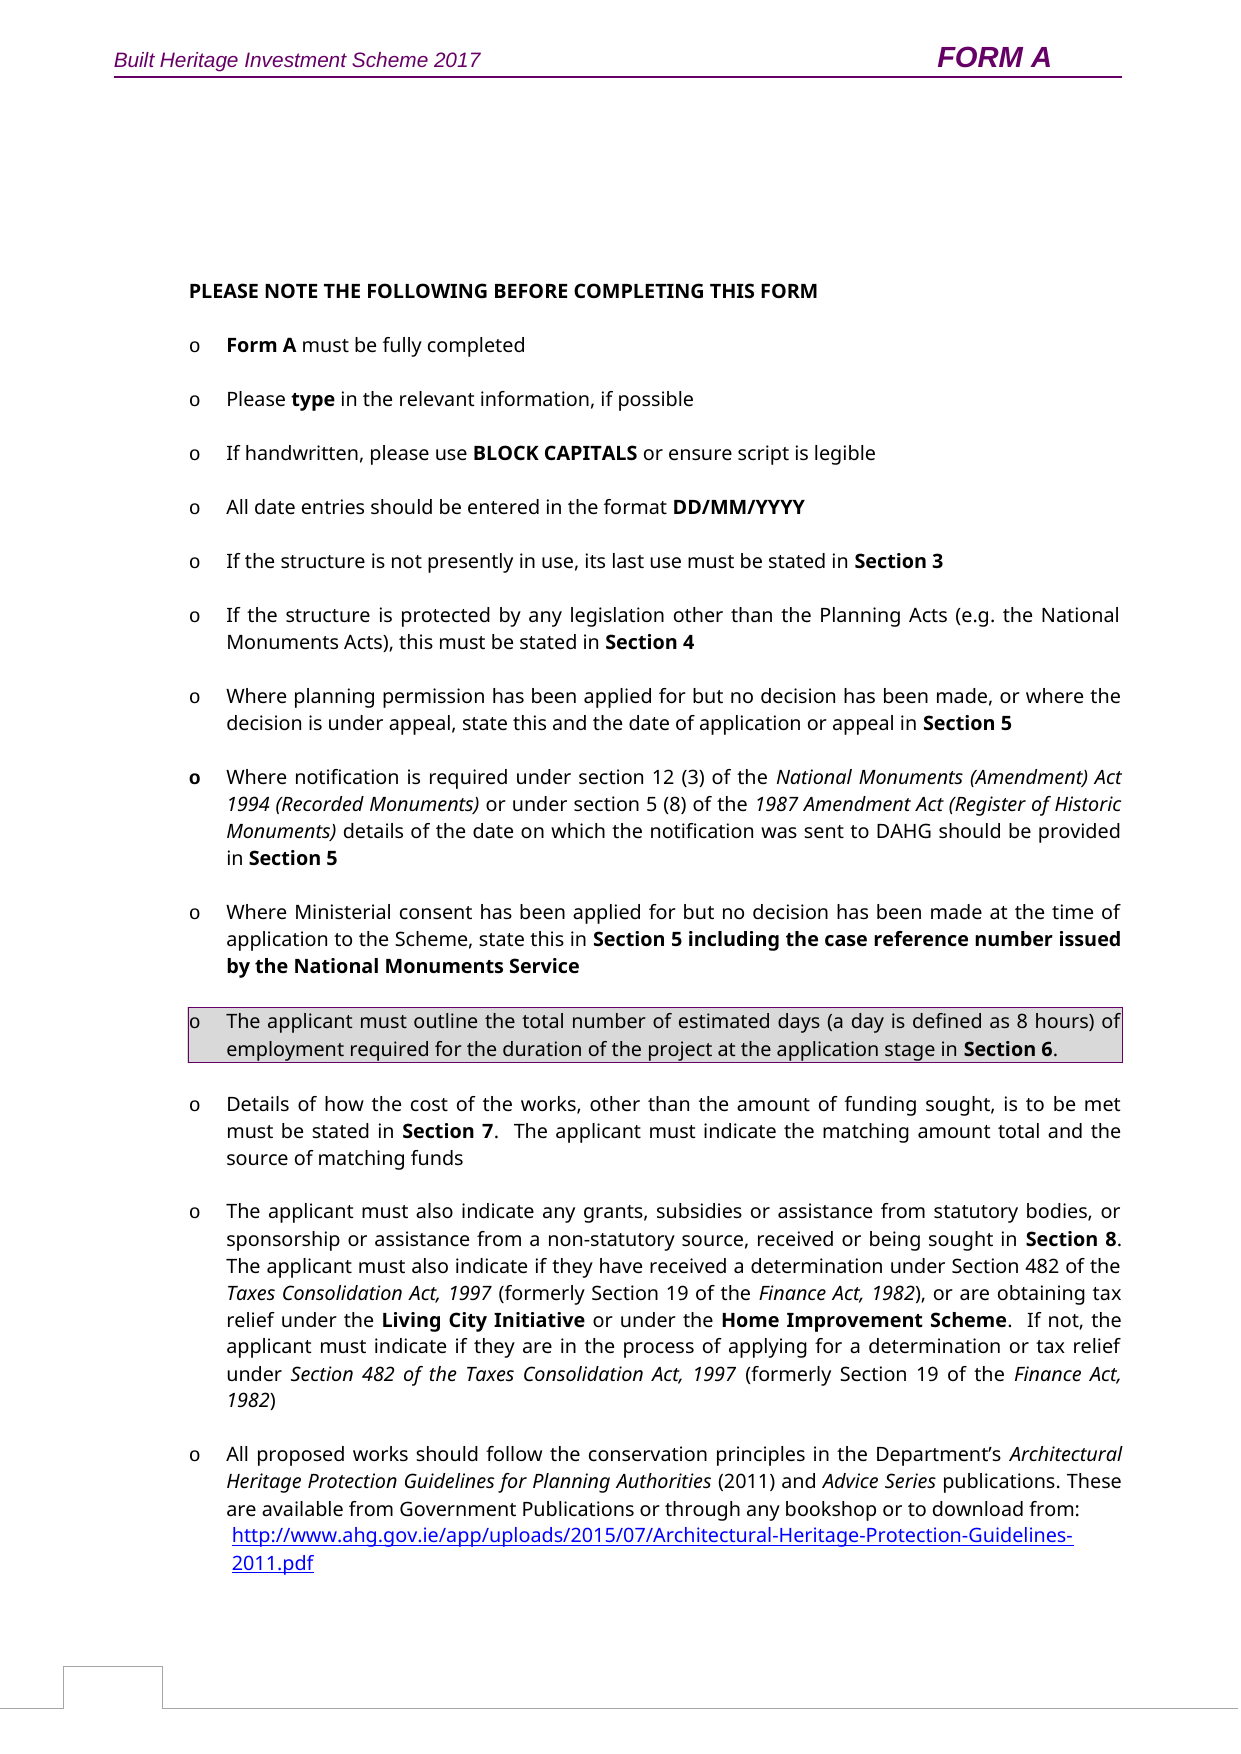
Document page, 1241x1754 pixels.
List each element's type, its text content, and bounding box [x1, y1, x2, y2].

list The applicant must also indicate any grants, subsidies or assistance from statutory bodies, or sponsorship or assistance from a non-statutory source, received or being sought in Section 8. The applicant must also indicate if they have received a determination under Section 482 of the Taxes Consolidation Act, 1997 (formerly Section 19 of the Finance Act, 1982), or are obtaining tax relief under the Living City Initiative or under the Home Improvement Scheme. If not, the applicant must indicate if they are in the process of applying for a determination or tax relief under Section 482 of the Taxes Consolidation Act, 1997 (formerly Section 19 of the Finance Act, 1982) [188, 1198, 1122, 1414]
list Where notification is required under section 12 (3) of the National Monuments (Amendment) Act 1994 (Recorded Monuments) or under section 5 (8) of the 1987 Amendment Act (Register of Historic Monuments) details of the date on which the notification was sent to DAHG should be provided in Section 5 [188, 764, 1122, 872]
list All proposed works should follow the conservation principles in the Department’s Architectural Heritage Protection Guidelines for Planning Authorities (2011) and Advice Series publications. These are available from Government Publications or through any bookshop or to download from: [188, 1441, 1122, 1522]
list Where planning permission has been applied for but no decision has been made, or where the decision is under appeal, state this and the date of application or appeal in Section 5 [188, 683, 1122, 737]
list Form A must be fully completed [188, 331, 1122, 358]
text PLEASE NOTE THE FOLLOWING BEFORE COMPLETING THIS FORM [113, 277, 1122, 304]
list Where Ministerial consent has been applied for but no decision has been made at the time of application to the Scheme, state this in Section 5 including the case reference number issued by the National Monuments Service [188, 899, 1122, 980]
list The applicant must outline the total number of estimated days (a day is defined as 8 hours) of employment required for the duration of the project at the application stage in Section 6. [189, 1008, 1122, 1062]
list Please type in the relevant information, if possible [188, 385, 1122, 412]
list If the structure is not presently in use, its last use must be stated in Section 3 [188, 547, 1122, 574]
list If the structure is protected by any legislation other than the Planning Acts (e.g. the National Monuments Acts), this must be stated in Section 4 [188, 602, 1122, 656]
list Details of how the cost of the works, other than the amount of funding sought, is to be met must be stated in Section 7. The applicant must indicate the matching amount total and the source of matching funds [188, 1090, 1122, 1171]
text http://www.ahg.gov.ie/app/uploads/2015/07/Architectural-Heritage-Protection-Guidelines-2011.pdf [232, 1522, 1122, 1576]
list If handwritten, please use BLOCK CAPITALS or ensure script is legible [188, 439, 1122, 466]
list All date entries should be entered in the format DD/MM/YYYY [188, 493, 1122, 521]
